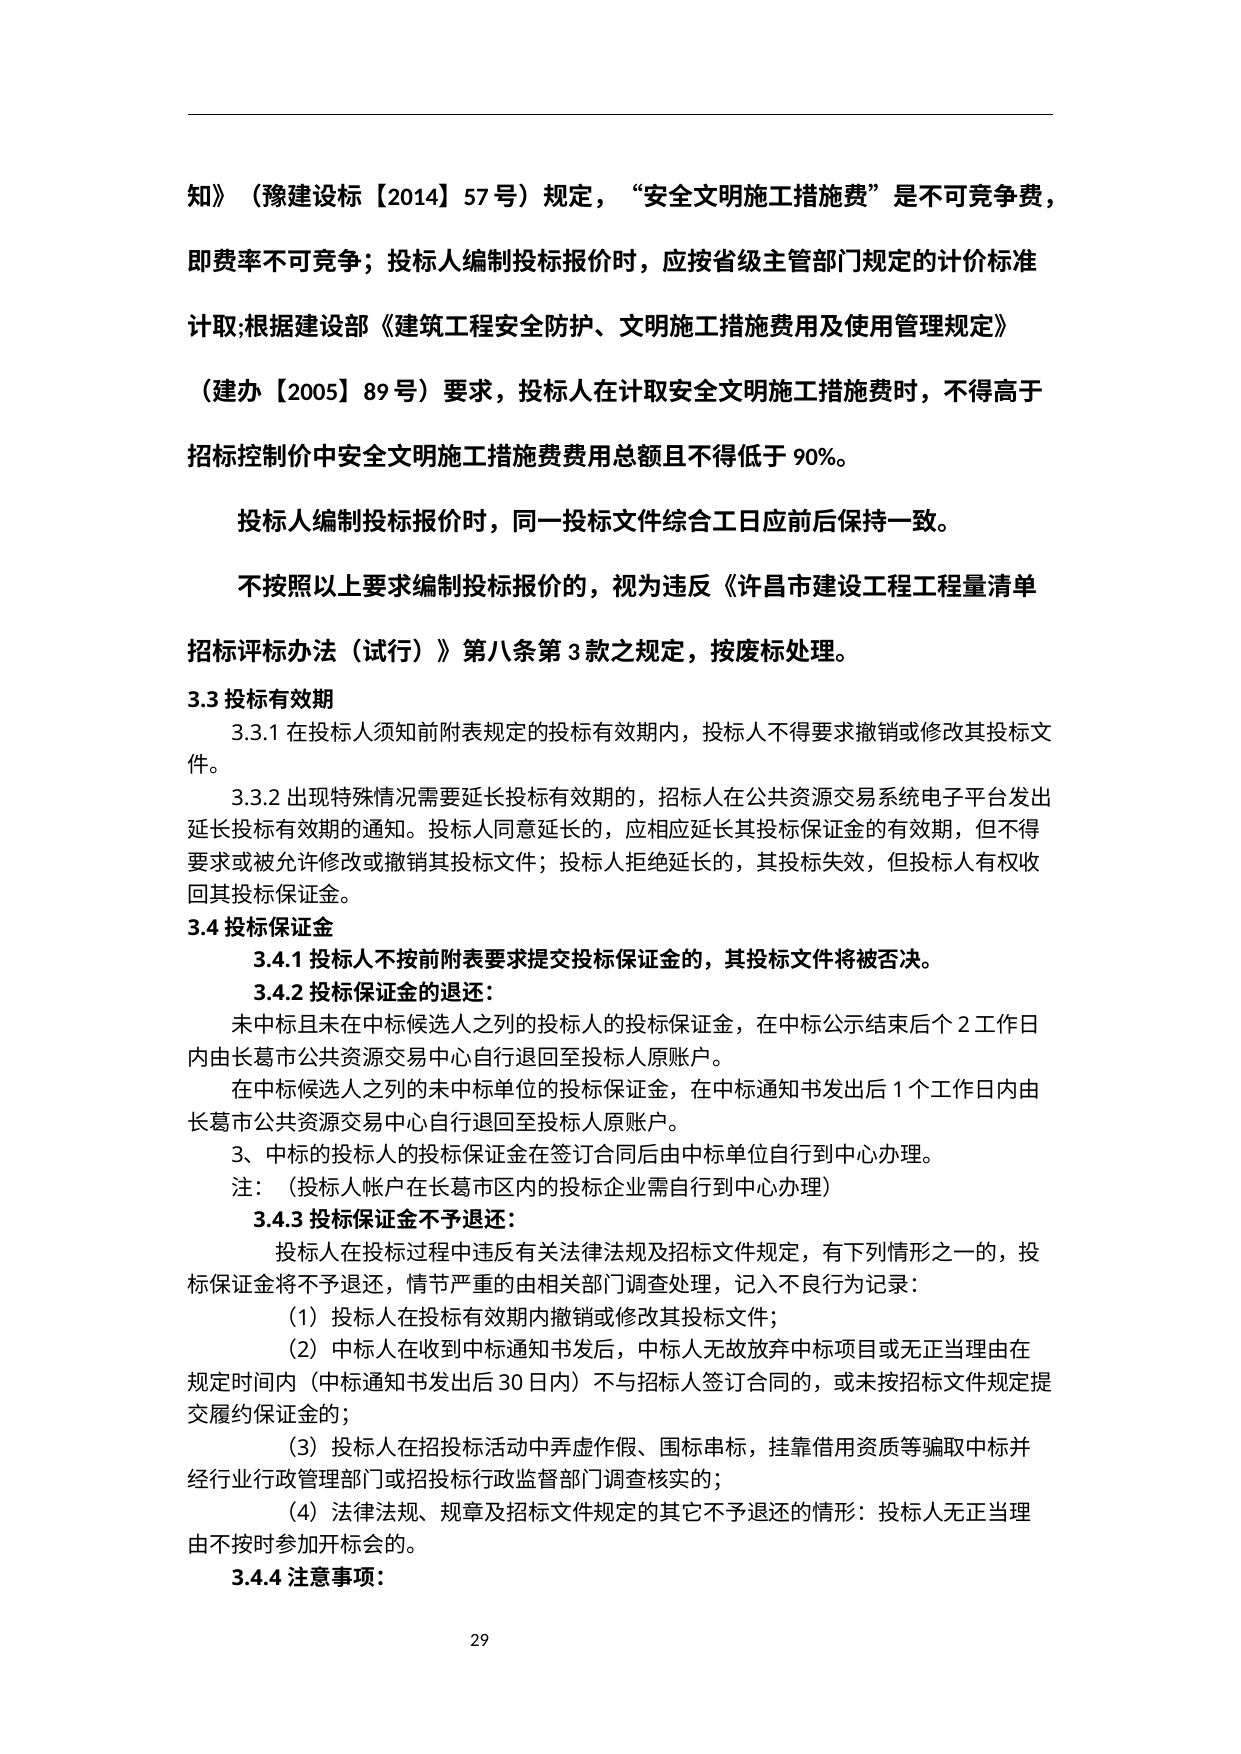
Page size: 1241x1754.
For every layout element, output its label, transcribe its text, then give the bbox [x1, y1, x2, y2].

text 3.4.1 投标人不按前附表要求提交投标保证金的，其投标文件将被否决。 [187, 942, 1053, 974]
text （3）投标人在招投标活动中弄虚作假、围标串标，挂靠借用资质等骗取中标并经行业行政管理部门或招投标行政监督部门调查核实的； [187, 1429, 1053, 1494]
text 未中标且未在中标候选人之列的投标人的投标保证金，在中标公示结束后个2工作日内由长葛市公共资源交易中心自行退回至投标人原账户。 [187, 1007, 1053, 1072]
text 3.4.2 投标保证金的退还： [187, 974, 1053, 1007]
text 3、中标的投标人的投标保证金在签订合同后由中标单位自行到中心办理。 [187, 1137, 1053, 1169]
text 不按照以上要求编制投标报价的，视为违反《许昌市建设工程工程量清单招标评标办法（试行）》第八条第3款之规定，按废标处理。 [187, 552, 1053, 682]
text 投标人在投标过程中违反有关法律法规及招标文件规定，有下列情形之一的，投标保证金将不予退还，情节严重的由相关部门调查处理，记入不良行为记录： [187, 1234, 1053, 1299]
text 投标人编制投标报价时，同一投标文件综合工日应前后保持一致。 [187, 487, 1053, 552]
text 3.3.2 出现特殊情况需要延长投标有效期的，招标人在公共资源交易系统电子平台发出延长投标有效期的通知。投标人同意延长的，应相应延长其投标保证金的有效期，但不得要求或被允许修改或撤销其投标文件；投标人拒绝延长的，其投标失效，但投标人有权收回其投标保证金。 [187, 779, 1053, 909]
text （4）法律法规、规章及招标文件规定的其它不予退还的情形：投标人无正当理由不按时参加开标会的。 [187, 1494, 1053, 1559]
text 注：（投标人帐户在长葛市区内的投标企业需自行到中心办理） [187, 1169, 1053, 1202]
text （1）投标人在投标有效期内撤销或修改其投标文件； [187, 1299, 1053, 1332]
text 3.4.3 投标保证金不予退还： [187, 1202, 1053, 1234]
text 3.4.4 注意事项： [187, 1559, 1053, 1592]
text 3.3 投标有效期 [187, 682, 1053, 714]
text 在中标候选人之列的未中标单位的投标保证金，在中标通知书发出后1个工作日内由长葛市公共资源交易中心自行退回至投标人原账户。 [187, 1072, 1053, 1137]
text 3.3.1 在投标人须知前附表规定的投标有效期内，投标人不得要求撤销或修改其投标文件。 [187, 714, 1053, 779]
text （2）中标人在收到中标通知书发后，中标人无故放弃中标项目或无正当理由在规定时间内（中标通知书发出后30日内）不与招标人签订合同的，或未按招标文件规定提交履约保证金的； [187, 1332, 1053, 1429]
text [187, 162, 1053, 487]
text 3.4 投标保证金 [187, 909, 1053, 942]
